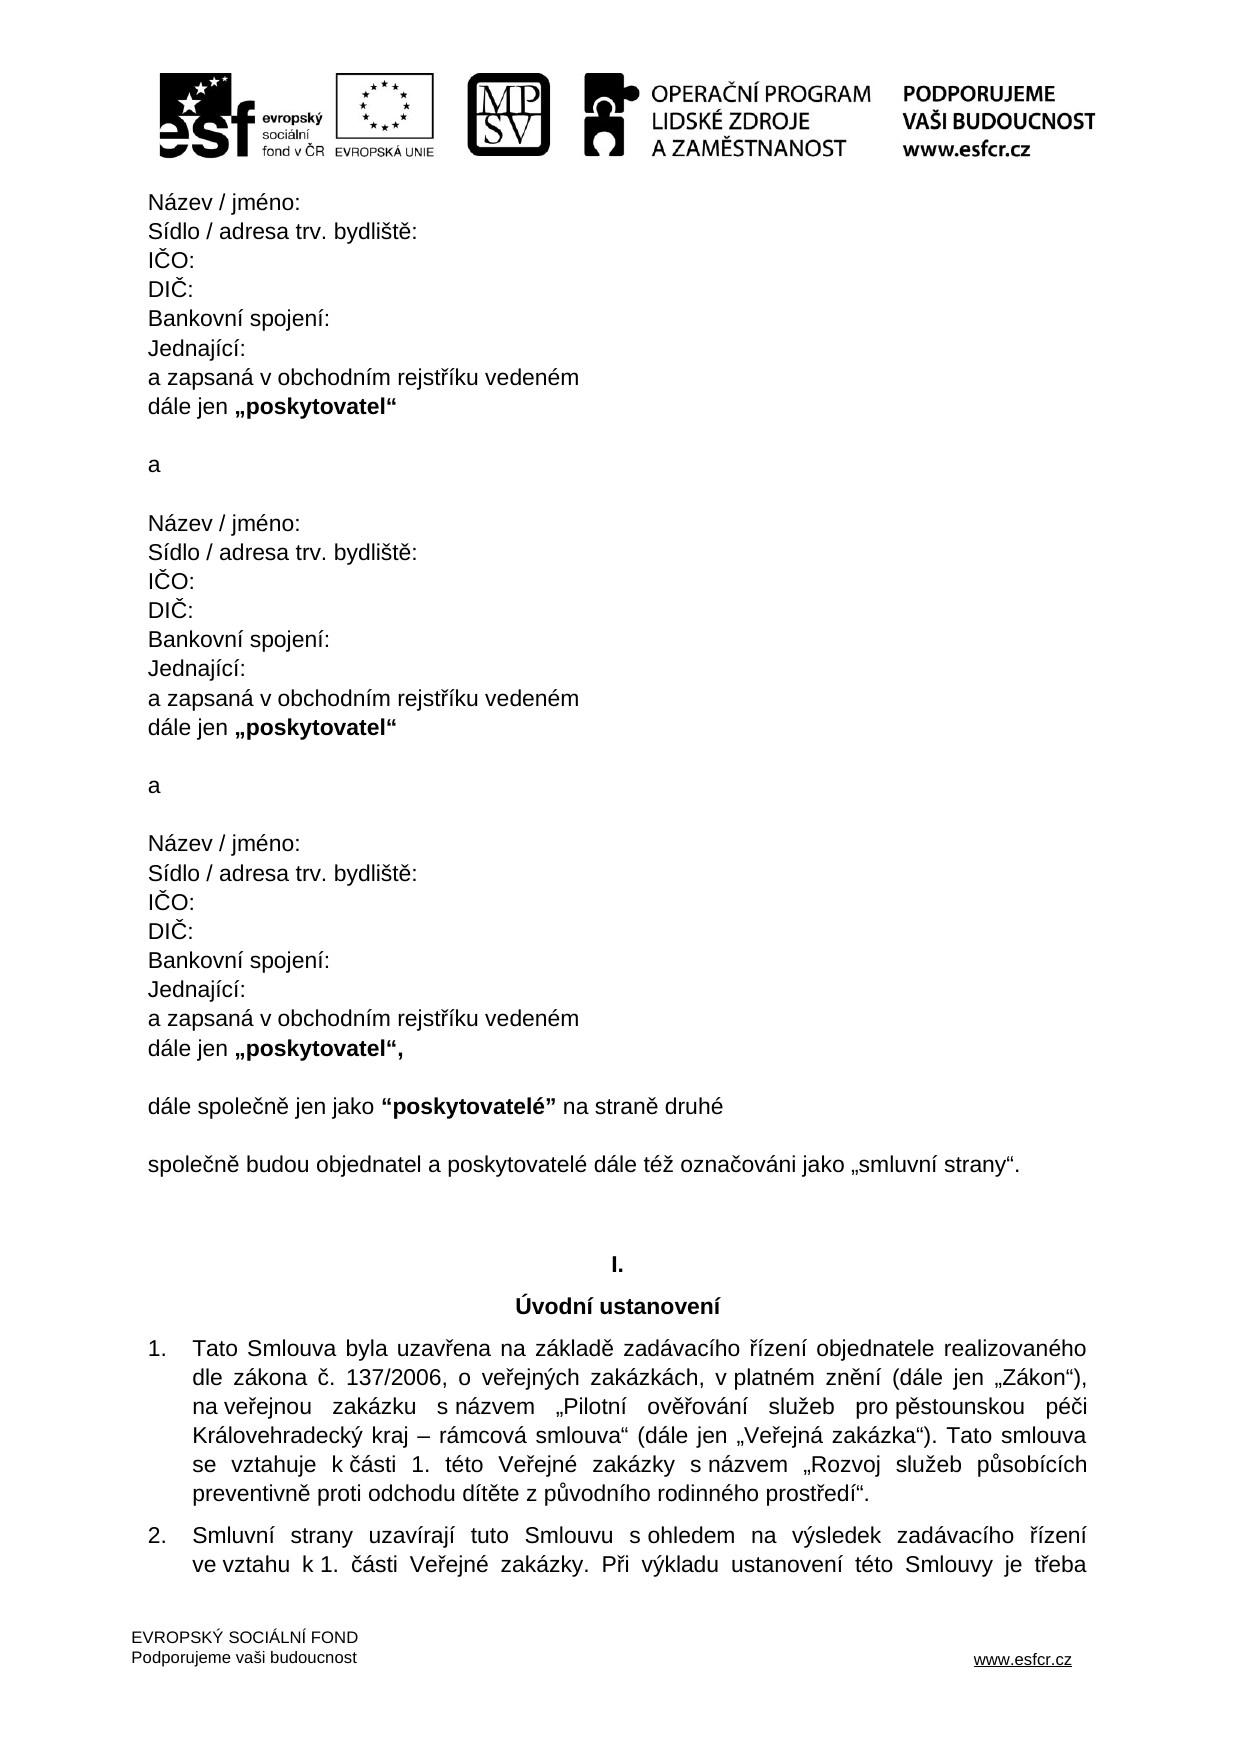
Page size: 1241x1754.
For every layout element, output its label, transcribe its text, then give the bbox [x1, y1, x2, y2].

text a [148, 769, 1093, 798]
text Název / jméno: [148, 186, 1093, 215]
text a zapsaná v obchodním rejstříku vedeném [148, 361, 1093, 390]
text dále jen „poskytovatel“ [148, 390, 1093, 419]
text DIČ: [148, 915, 1093, 944]
text Bankovní spojení: [148, 302, 1093, 332]
text Sídlo / adresa trv. bydliště: [148, 857, 1093, 886]
text DIČ: [148, 594, 1093, 623]
picture [159, 73, 1096, 162]
text dále jen „poskytovatel“, [148, 1032, 1093, 1061]
text Sídlo / adresa trv. bydliště: [148, 215, 1093, 244]
text Jednající: [148, 973, 1093, 1002]
text DIČ: [148, 273, 1093, 302]
text dále společně jen jako “poskytovatelé” na straně druhé [148, 1090, 1093, 1119]
text Jednající: [148, 652, 1093, 682]
text Název / jméno: [148, 827, 1093, 857]
text a [148, 448, 1093, 477]
text Bankovní spojení: [148, 623, 1093, 652]
text Jednající: [148, 332, 1093, 361]
text IČO: [148, 886, 1093, 915]
text a zapsaná v obchodním rejstříku vedeném [148, 682, 1093, 711]
text Sídlo / adresa trv. bydliště: [148, 536, 1093, 565]
text dále jen „poskytovatel“ [148, 711, 1093, 740]
text Úvodní ustanovení [148, 1290, 1087, 1319]
text IČO: [148, 565, 1093, 594]
text Název / jméno: [148, 507, 1093, 536]
text a zapsaná v obchodním rejstříku vedeném [148, 1002, 1093, 1032]
text IČO: [148, 244, 1093, 273]
text společně budou objednatel a poskytovatelé dále též označováni jako „smluvní strany“. [148, 1148, 1093, 1177]
text I. [148, 1248, 1087, 1277]
text Bankovní spojení: [148, 944, 1093, 973]
list Tato Smlouva byla uzavřena na základě zadávacího řízení objednatele realizovaného dle zákona č. 137/2006, o veřejných zakázkách, v platném znění (dále jen „Zákon“), na veřejnou zakázku s názvem „Pilotní ověřování služeb pro pěstounskou péči Královehradecký kraj – rámcová smlouva“ (dále jen „Veřejná zakázka“). Tato smlouva se vztahuje k části 1. této Veřejné zakázky s názvem „Rozvoj služeb působících preventivně proti odchodu dítěte z původního rodinného prostředí“. [148, 1332, 1087, 1507]
